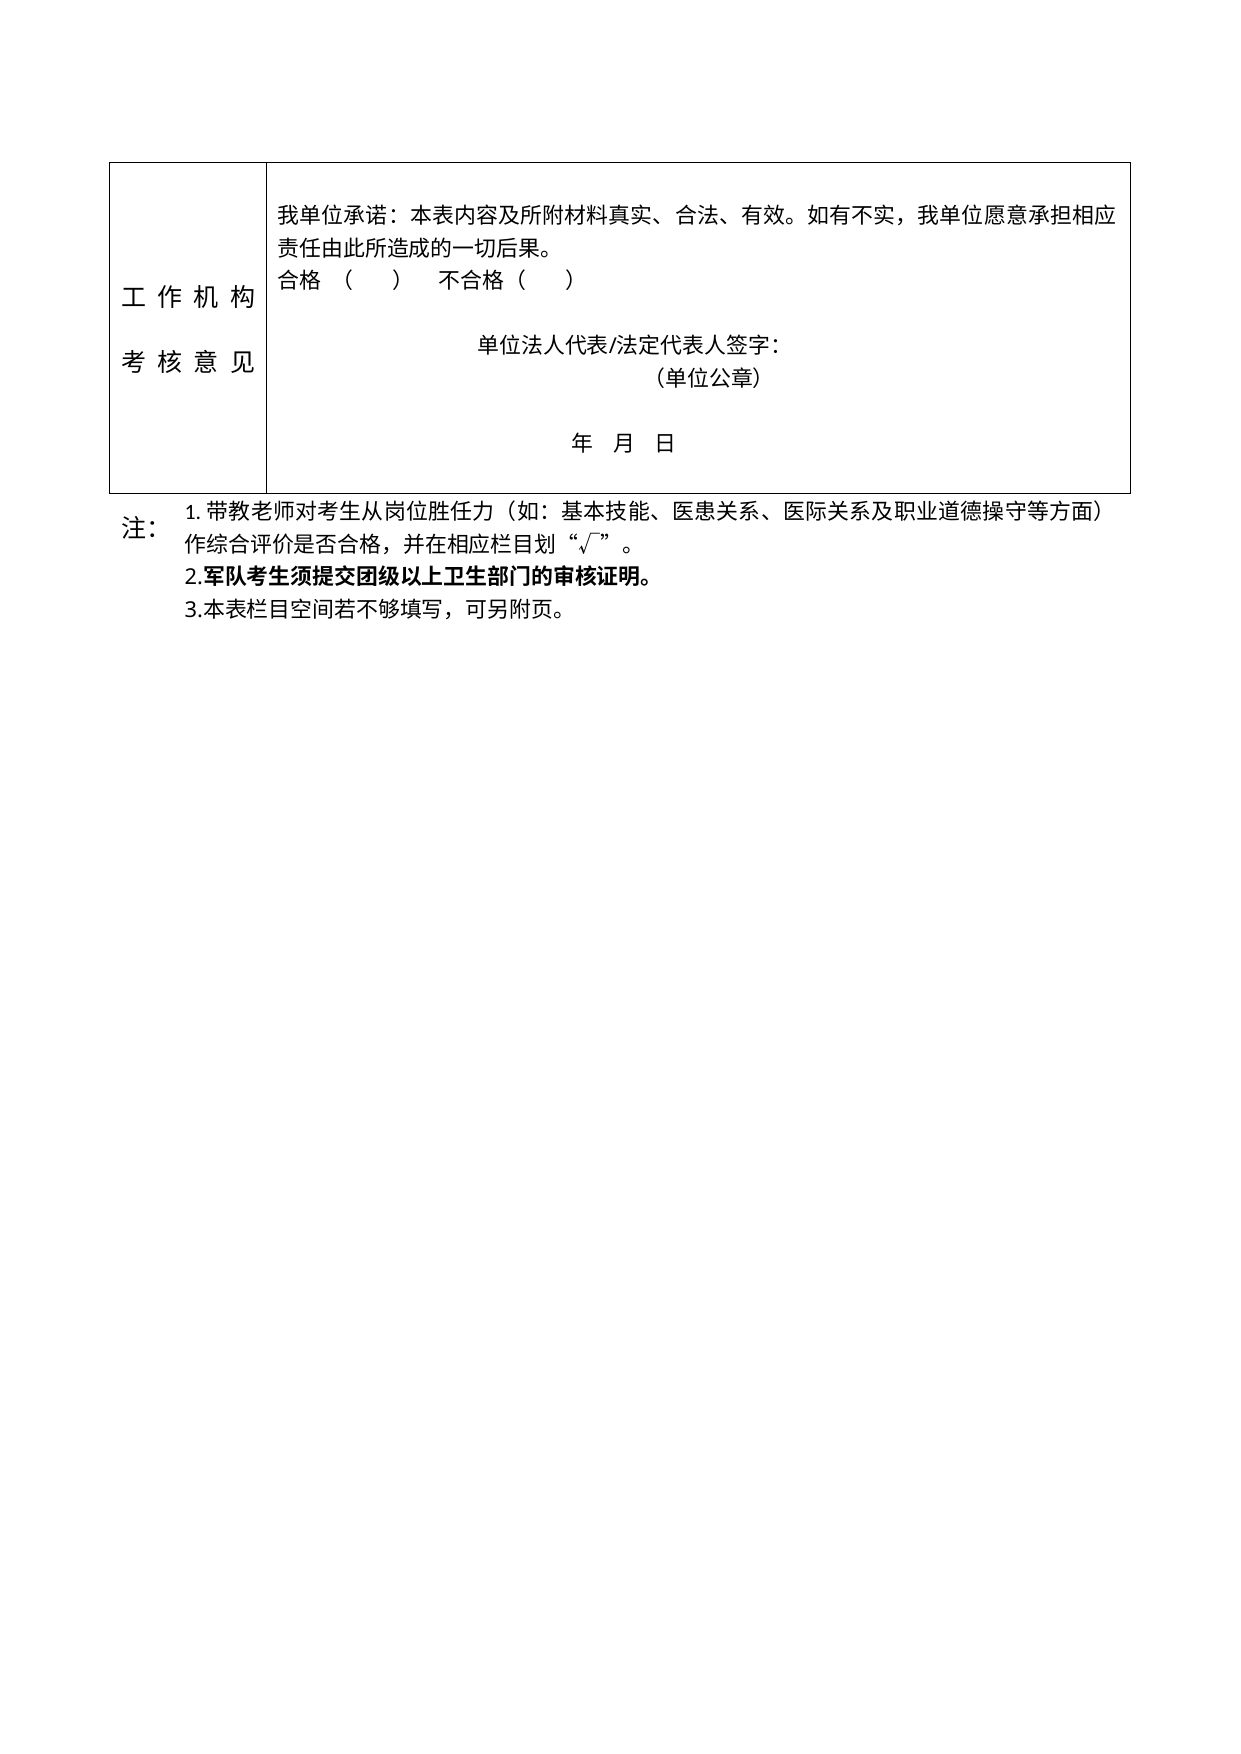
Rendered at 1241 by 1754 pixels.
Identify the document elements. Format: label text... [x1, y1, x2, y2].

table_cell 我单位承诺：本表内容及所附材料真实、合法、有效。如有不实，我单位愿意承担相应责任由此所造成的一切后果。 合格 （ ） 不合格（ ） 单位法人代表/法定代表人签字： （单位公章） 年 月 日 [267, 163, 1130, 493]
table_cell 注： [110, 494, 173, 624]
table_cell 1. 带教老师对考生从岗位胜任力（如：基本技能、医患关系、医际关系及职业道德操守等方面）作综合评价是否合格，并在相应栏目划“√”。 2.军队考生须提交团级以上卫生部门的审核证明。 3.本表栏目空间若不够填写，可另附页。 [173, 494, 1131, 624]
table_cell 工作机构 考核意见 [110, 163, 266, 493]
